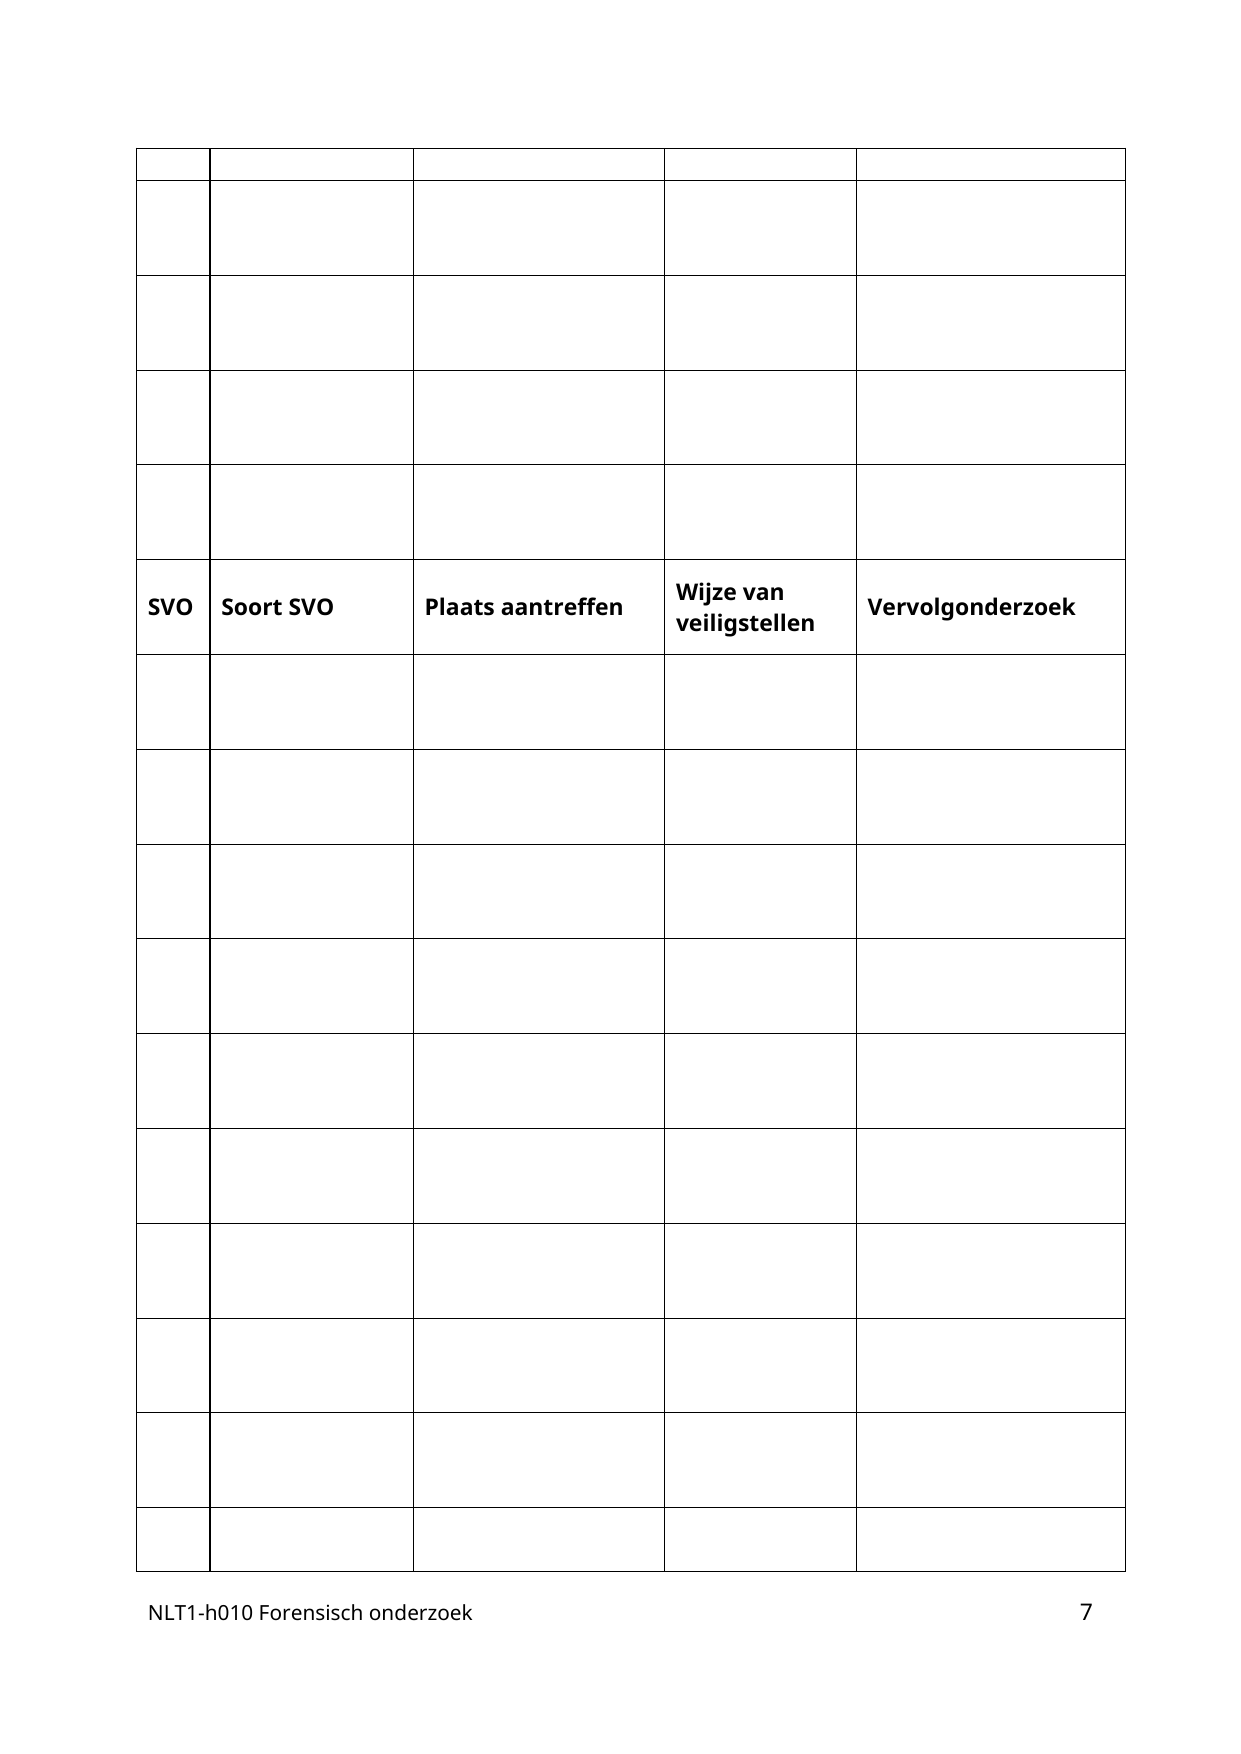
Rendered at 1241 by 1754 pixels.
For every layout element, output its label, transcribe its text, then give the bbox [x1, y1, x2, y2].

table_cell Wijze van veiligstellen [665, 560, 856, 654]
table_cell [665, 1319, 856, 1412]
table_cell [211, 1319, 413, 1412]
table_cell [211, 655, 413, 749]
table_cell [665, 1224, 856, 1317]
table_cell [414, 750, 664, 843]
table_cell [857, 750, 1125, 843]
table_cell [414, 845, 664, 938]
table_cell [211, 149, 413, 180]
table_cell [857, 1034, 1125, 1128]
table_cell [665, 1129, 856, 1223]
table_cell [211, 845, 413, 938]
table_cell [857, 181, 1125, 275]
table_cell [137, 181, 209, 275]
table_cell [665, 750, 856, 843]
table_cell [665, 371, 856, 464]
table_cell [211, 1413, 413, 1507]
table_cell [211, 276, 413, 369]
table_cell [137, 371, 209, 464]
table_cell [857, 371, 1125, 464]
table_cell [857, 655, 1125, 749]
table_cell [857, 465, 1125, 559]
table_cell [211, 1034, 413, 1128]
table_cell [211, 939, 413, 1033]
table_cell [414, 465, 664, 559]
table_cell [665, 1508, 856, 1571]
table_cell [414, 149, 664, 180]
table_cell [414, 1224, 664, 1317]
table_cell [211, 1508, 413, 1571]
table_cell [857, 1224, 1125, 1317]
table_cell [137, 149, 209, 180]
table_cell [414, 1034, 664, 1128]
table_cell [137, 655, 209, 749]
table_cell [857, 845, 1125, 938]
table_cell [137, 1129, 209, 1223]
table_cell [137, 750, 209, 843]
table_cell [137, 939, 209, 1033]
table_cell [414, 181, 664, 275]
table_cell [137, 1034, 209, 1128]
table_cell [414, 276, 664, 369]
table_cell [857, 1508, 1125, 1571]
table_cell [137, 1319, 209, 1412]
table_cell [665, 655, 856, 749]
table_cell [857, 1413, 1125, 1507]
table_cell [137, 1413, 209, 1507]
table_cell [857, 1129, 1125, 1223]
table_cell [857, 276, 1125, 369]
table_cell SVO [137, 560, 209, 654]
table_cell [211, 465, 413, 559]
table_cell [137, 1224, 209, 1317]
table_cell [211, 371, 413, 464]
table_cell [414, 1319, 664, 1412]
table_cell [137, 1508, 209, 1571]
table_cell [414, 371, 664, 464]
table_cell [211, 750, 413, 843]
table_cell [857, 1319, 1125, 1412]
table_cell Vervolgonderzoek [857, 560, 1125, 654]
table_cell [665, 845, 856, 938]
table_cell [665, 465, 856, 559]
table_cell Soort SVO [211, 560, 413, 654]
table_cell [211, 181, 413, 275]
table_cell [414, 1508, 664, 1571]
table_cell [665, 149, 856, 180]
table_cell [665, 939, 856, 1033]
table_cell [137, 465, 209, 559]
table_cell [857, 939, 1125, 1033]
table_cell [137, 276, 209, 369]
table_cell [211, 1224, 413, 1317]
table_cell [211, 1129, 413, 1223]
table_cell [665, 1413, 856, 1507]
table_cell [414, 1129, 664, 1223]
table_cell [414, 1413, 664, 1507]
table_cell Plaats aantreffen [414, 560, 664, 654]
table_cell [414, 655, 664, 749]
table_cell [857, 149, 1125, 180]
table_cell [665, 1034, 856, 1128]
table_cell [137, 845, 209, 938]
table_cell [414, 939, 664, 1033]
table_cell [665, 276, 856, 369]
table_cell [665, 181, 856, 275]
